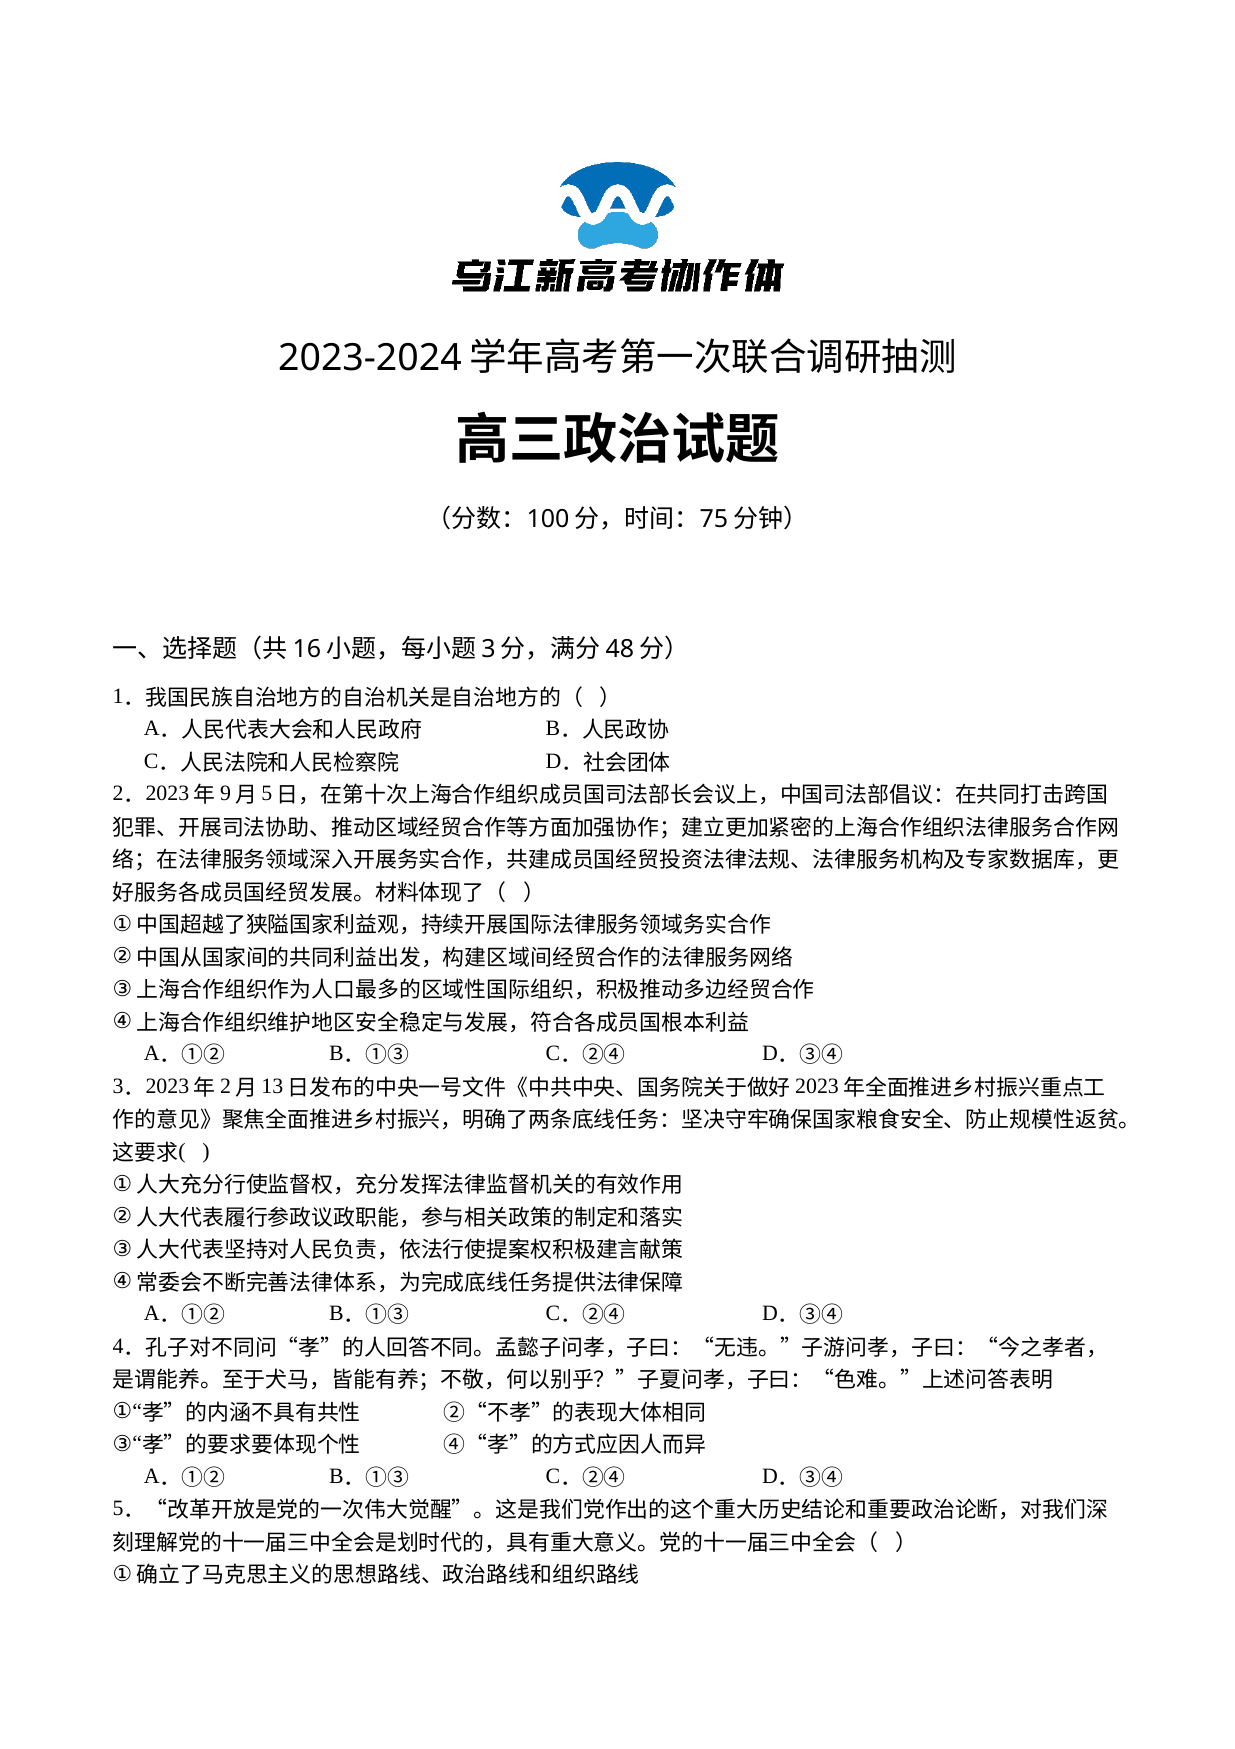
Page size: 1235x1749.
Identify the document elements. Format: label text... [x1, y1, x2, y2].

text 高三政治试题 [112, 387, 1122, 484]
text 2．2023年9月5日，在第十次上海合作组织成员国司法部长会议上，中国司法部倡议：在共同打击跨国犯罪、开展司法协助、推动区域经贸合作等方面加强协作；建立更加紧密的上海合作组织法律服务合作网络；在法律服务领域深入开展务实合作，共建成员国经贸投资法律法规、法律服务机构及专家数据库，更好服务各成员国经贸发展。材料体现了（ ） [112, 777, 1122, 907]
text ①中国超越了狭隘国家利益观，持续开展国际法律服务领域务实合作 [112, 907, 1122, 939]
text 3．2023年2月13日发布的中央一号文件《中共中央、国务院关于做好2023年全面推进乡村振兴重点工作的意见》聚焦全面推进乡村振兴，明确了两条底线任务：坚决守牢确保国家粮食安全、防止规模性返贫。这要求( ) [112, 1069, 1122, 1167]
text ①人大充分行使监督权，充分发挥法律监督机关的有效作用 [112, 1167, 1122, 1199]
text （分数：100分，时间：75分钟） [112, 484, 1122, 549]
text A．①② B．①③ C．②④ D．③④ [144, 1459, 1122, 1492]
text A．人民代表大会和人民政府 B．人民政协 [144, 712, 1122, 744]
text A．①② B．①③ C．②④ D．③④ [144, 1037, 1122, 1069]
text ②人大代表履行参政议政职能，参与相关政策的制定和落实 [112, 1199, 1122, 1232]
text ②中国从国家间的共同利益出发，构建区域间经贸合作的法律服务网络 [112, 939, 1122, 972]
text 5．“改革开放是党的一次伟大觉醒”。这是我们党作出的这个重大历史结论和重要政治论断，对我们深刻理解党的十一届三中全会是划时代的，具有重大意义。党的十一届三中全会（ ） [112, 1492, 1122, 1557]
text C．人民法院和人民检察院 D．社会团体 [144, 744, 1122, 777]
text 1．我国民族自治地方的自治机关是自治地方的（ ） [112, 679, 1122, 712]
text 一、选择题（共16小题，每小题3分，满分48分） [112, 614, 1122, 679]
text ④上海合作组织维护地区安全稳定与发展，符合各成员国根本利益 [112, 1004, 1122, 1037]
text A．①② B．①③ C．②④ D．③④ [144, 1297, 1122, 1329]
text 2023-2024学年高考第一次联合调研抽测 [112, 322, 1122, 387]
picture [442, 159, 793, 296]
text ③上海合作组织作为人口最多的区域性国际组织，积极推动多边经贸合作 [112, 972, 1122, 1004]
text ③人大代表坚持对人民负责，依法行使提案权积极建言献策 [112, 1232, 1122, 1264]
text ③“孝”的要求要体现个性 ④“孝”的方式应因人而异 [112, 1427, 1122, 1459]
text ①确立了马克思主义的思想路线、政治路线和组织路线 [112, 1557, 1122, 1589]
text ④常委会不断完善法律体系，为完成底线任务提供法律保障 [112, 1264, 1122, 1297]
text 4．孔子对不同问“孝”的人回答不同。孟懿子问孝，子曰：“无违。”子游问孝，子曰：“今之孝者，是谓能养。至于犬马，皆能有养；不敬，何以别乎？”子夏问孝，子曰：“色难。”上述问答表明 [112, 1329, 1122, 1394]
text ①“孝”的内涵不具有共性 ②“不孝”的表现大体相同 [112, 1394, 1122, 1427]
